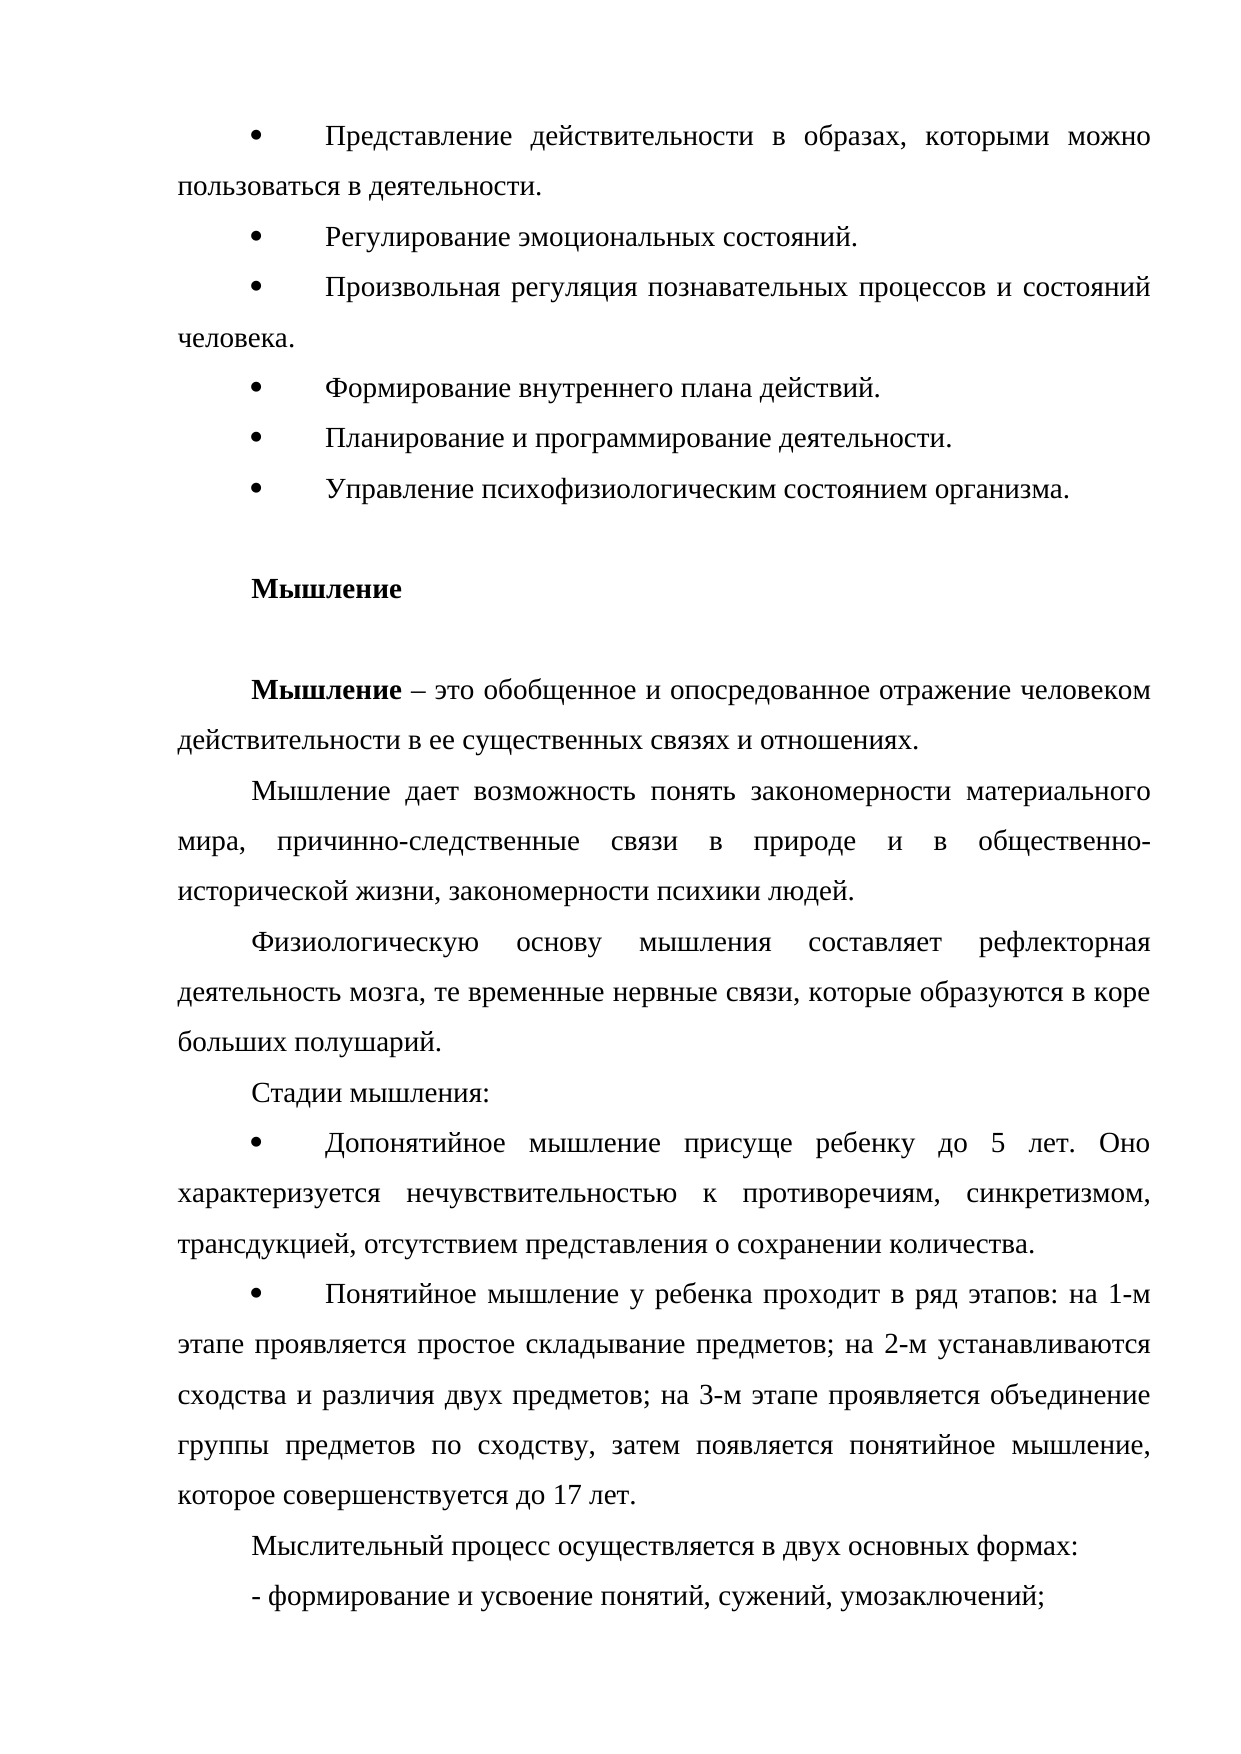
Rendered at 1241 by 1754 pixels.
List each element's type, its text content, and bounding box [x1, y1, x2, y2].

text - формирование и усвоение понятий, сужений, умозаключений; [177, 1578, 1152, 1612]
list Управление психофизиологическим состоянием организма. [177, 471, 1152, 504]
text Мышление дает возможность понять закономерности материального мира, причинно-следственные связи в природе и в общественно-исторической жизни, закономерности психики людей. [177, 773, 1152, 907]
list Регулирование эмоциональных состояний. [177, 219, 1152, 252]
list Планирование и программирование деятельности. [177, 420, 1152, 454]
text Мышление – это обобщенное и опосредованное отражение человеком действительности в ее существенных связях и отношениях. [177, 672, 1152, 756]
text Мышление [177, 572, 1152, 605]
text Мыслительный процесс осуществляется в двух основных формах: [177, 1528, 1152, 1561]
text Стадии мышления: [177, 1075, 1152, 1108]
list Произвольная регуляция познавательных процессов и состояний человека. [177, 269, 1152, 353]
list Представление действительности в образах, которыми можно пользоваться в деятельности. [177, 118, 1152, 202]
list Допонятийное мышление присуще ребенку до 5 лет. Оно характеризуется нечувствительностью к противоречиям, синкретизмом, трансдукцией, отсутствием представления о сохранении количества. [177, 1125, 1152, 1259]
text Физиологическую основу мышления составляет рефлекторная деятельность мозга, те временные нервные связи, которые образуются в коре больших полушарий. [177, 924, 1152, 1058]
list Формирование внутреннего плана действий. [177, 370, 1152, 404]
list Понятийное мышление у ребенка проходит в ряд этапов: на 1-м этапе проявляется простое складывание предметов; на 2-м устанавливаются сходства и различия двух предметов; на 3-м этапе проявляется объединение группы предметов по сходству, затем появляется понятийное мышление, которое совершенствуется до 17 лет. [177, 1276, 1152, 1511]
